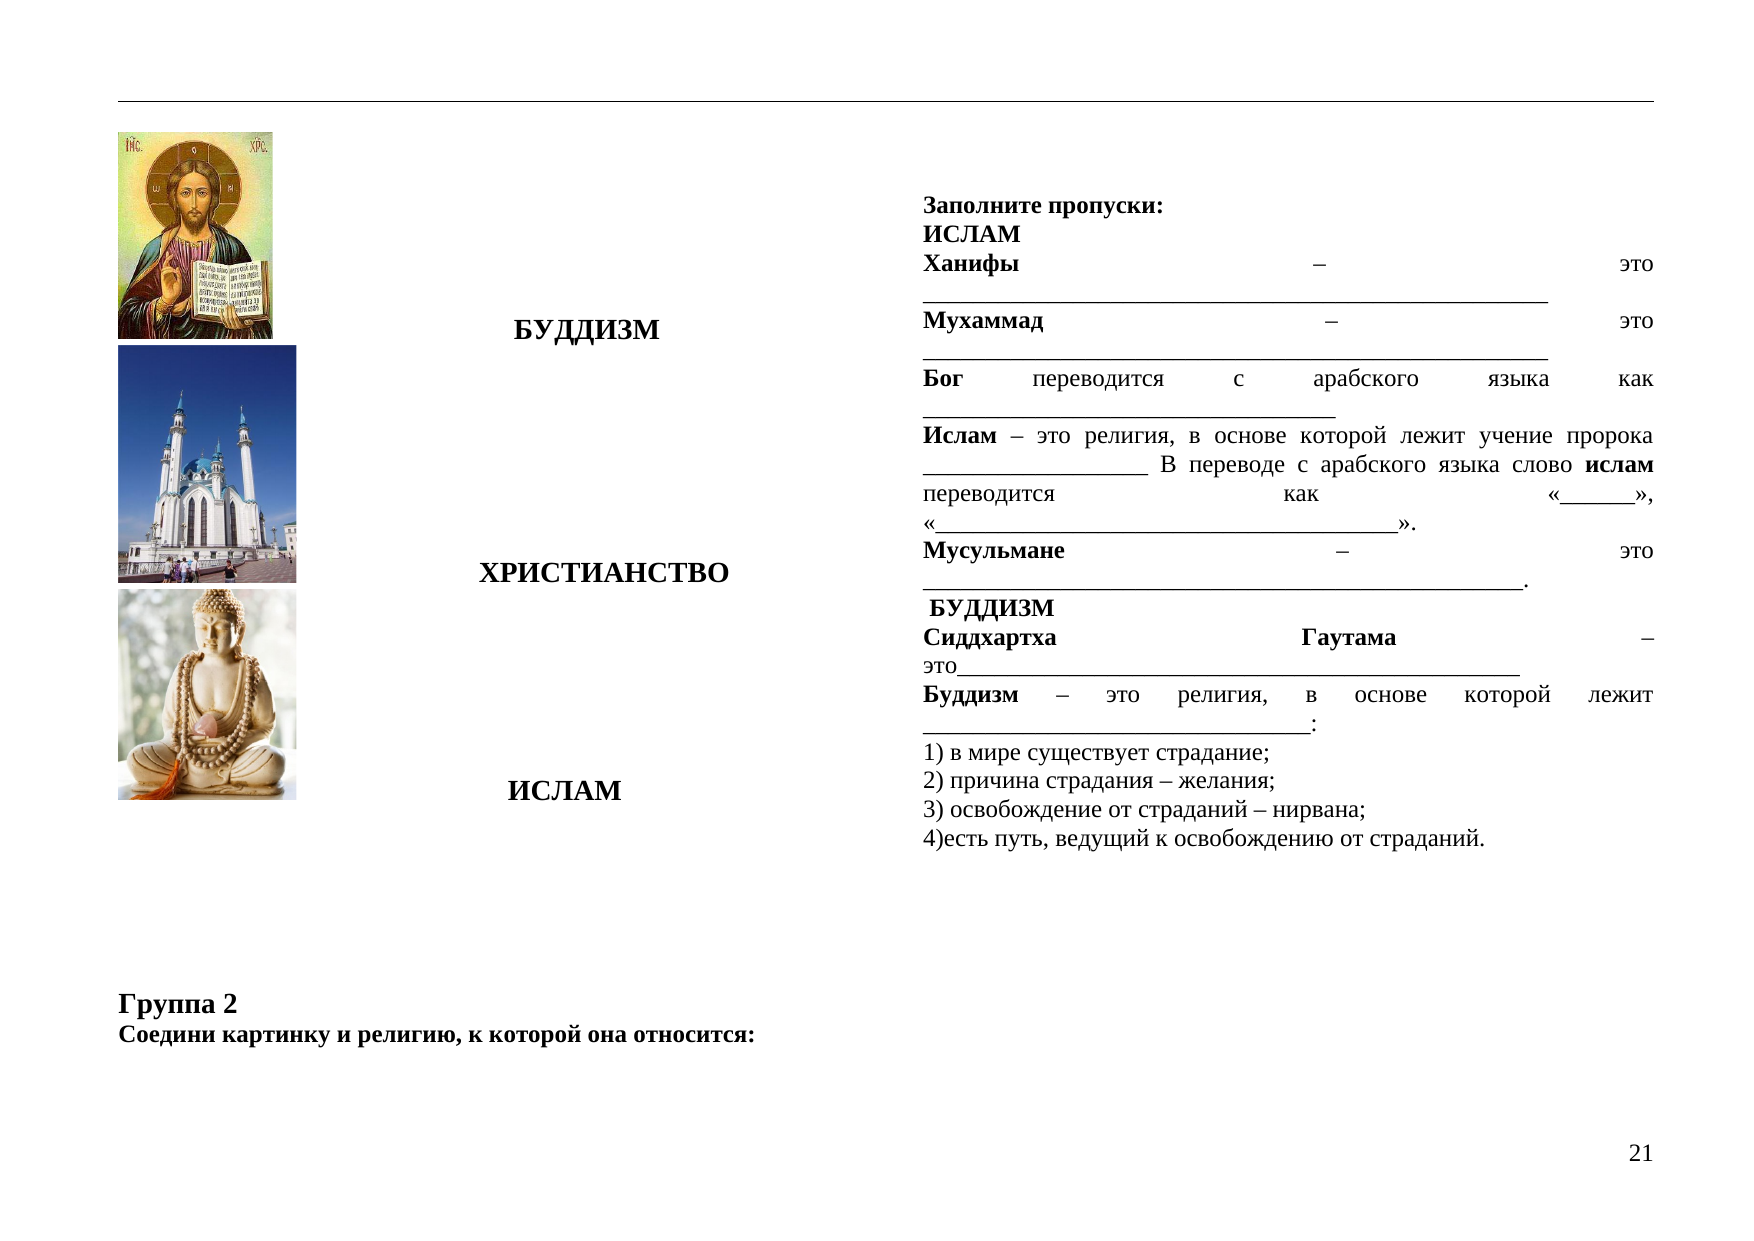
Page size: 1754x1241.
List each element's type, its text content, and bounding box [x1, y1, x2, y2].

text Заполните пропуски: [923, 190, 1654, 219]
text Мусульмане – это ________________________________________________. [923, 535, 1654, 593]
text Буддизм – это религия, в основе которой лежит _______________________________: [923, 679, 1654, 737]
picture [118, 345, 297, 583]
text Сиддхартха Гаутама – это_____________________________________________ [923, 622, 1654, 679]
text ХРИСТИАНСТВО [118, 345, 849, 589]
text ИСЛАМ [118, 589, 849, 806]
text 3) освобождение от страданий – нирвана; [923, 794, 1654, 823]
text Бог переводится с арабского языка как _________________________________ [923, 363, 1654, 420]
text Мухаммад – это __________________________________________________ [923, 305, 1654, 363]
text БУДДИЗМ [118, 133, 849, 345]
picture [118, 132, 273, 339]
text Группа 2 [118, 986, 1654, 1019]
text Соедини картинку и религию, к которой она относится: [118, 1019, 849, 1048]
text 1) в мире существует страдание; [923, 737, 1654, 765]
text БУДДИЗМ [923, 593, 1654, 622]
picture [118, 589, 297, 800]
text Ханифы – это __________________________________________________ [923, 248, 1654, 305]
text ИСЛАМ [923, 219, 1654, 248]
text 4)есть путь, ведущий к освобождению от страданий. [923, 823, 1654, 852]
text Ислам – это религия, в основе которой лежит учение пророка __________________ В переводе с арабского языка слово ислам переводится как «______», «_____________________________________». [923, 420, 1654, 535]
text 2) причина страдания – желания; [923, 765, 1654, 794]
